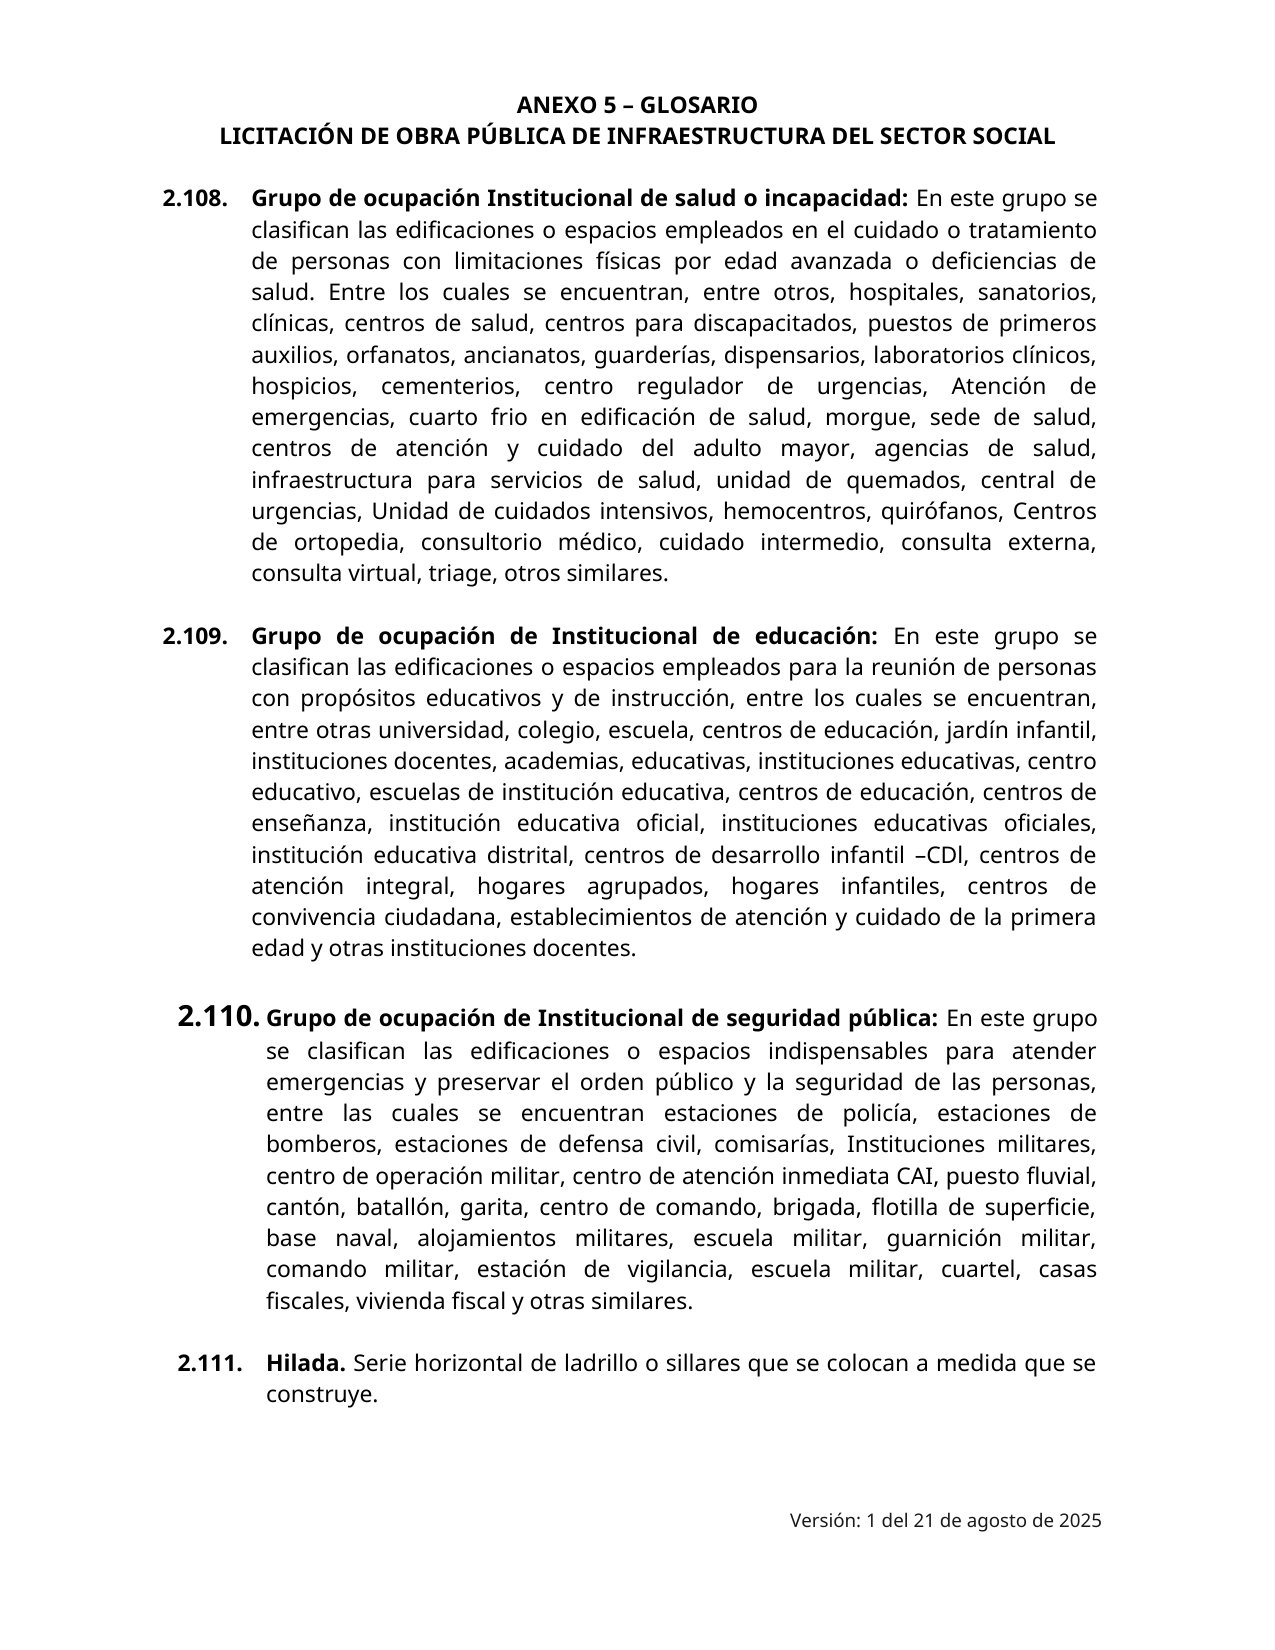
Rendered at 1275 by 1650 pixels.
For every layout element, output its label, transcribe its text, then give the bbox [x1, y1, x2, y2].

list Grupo de ocupación de Institucional de educación: En este grupo se clasifican las edificaciones o espacios empleados para la reunión de personas con propósitos educativos y de instrucción, entre los cuales se encuentran, entre otras universidad, colegio, escuela, centros de educación, jardín infantil, instituciones docentes, academias, educativas, instituciones educativas, centro educativo, escuelas de institución educativa, centros de educación, centros de enseñanza, institución educativa oficial, instituciones educativas oficiales, institución educativa distrital, centros de desarrollo infantil –CDl, centros de atención integral, hogares agrupados, hogares infantiles, centros de convivencia ciudadana, establecimientos de atención y cuidado de la primera edad y otras instituciones docentes. [162, 620, 1098, 964]
list Grupo de ocupación Institucional de salud o incapacidad: En este grupo se clasifican las edificaciones o espacios empleados en el cuidado o tratamiento de personas con limitaciones físicas por edad avanzada o deficiencias de salud. Entre los cuales se encuentran, entre otros, hospitales, sanatorios, clínicas, centros de salud, centros para discapacitados, puestos de primeros auxilios, orfanatos, ancianatos, guarderías, dispensarios, laboratorios clínicos, hospicios, cementerios, centro regulador de urgencias, Atención de emergencias, cuarto frio en edificación de salud, morgue, sede de salud, centros de atención y cuidado del adulto mayor, agencias de salud, infraestructura para servicios de salud, unidad de quemados, central de urgencias, Unidad de cuidados intensivos, hemocentros, quirófanos, Centros de ortopedia, consultorio médico, cuidado intermedio, consulta externa, consulta virtual, triage, otros similares. [162, 182, 1098, 589]
list Grupo de ocupación de Institucional de seguridad pública: En este grupo se clasifican las edificaciones o espacios indispensables para atender emergencias y preservar el orden público y la seguridad de las personas, entre las cuales se encuentran estaciones de policía, estaciones de bomberos, estaciones de defensa civil, comisarías, Instituciones militares, centro de operación militar, centro de atención inmediata CAI, puesto fluvial, cantón, batallón, garita, centro de comando, brigada, flotilla de superficie, base naval, alojamientos militares, escuela militar, guarnición militar, comando militar, estación de vigilancia, escuela militar, cuartel, casas fiscales, vivienda fiscal y otras similares. [177, 995, 1098, 1316]
list Hilada. Serie horizontal de ladrillo o sillares que se colocan a medida que se construye. [177, 1347, 1098, 1409]
